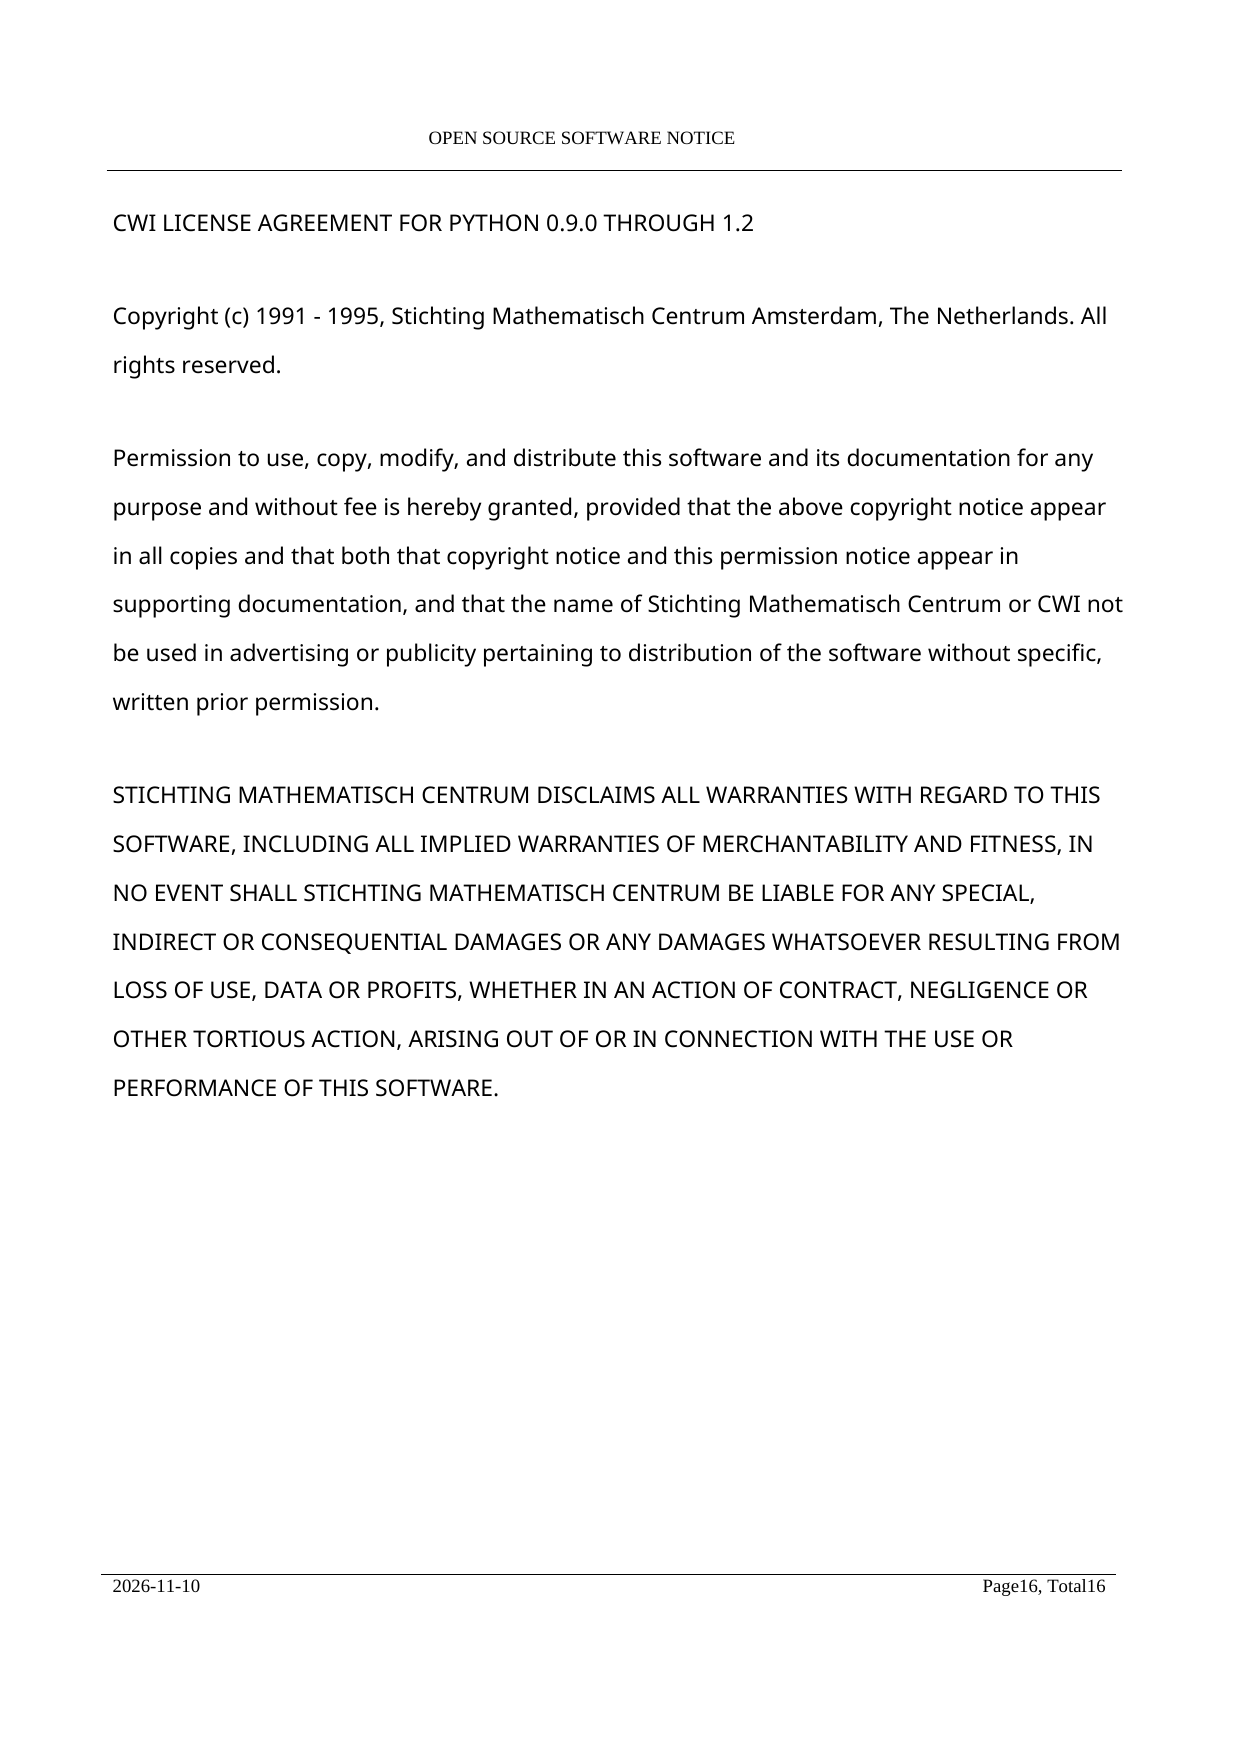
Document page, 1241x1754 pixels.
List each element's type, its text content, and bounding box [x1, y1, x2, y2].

text Permission to use, copy, modify, and distribute this software and its documentation for any purpose and without fee is hereby granted, provided that the above copyright notice appear in all copies and that both that copyright notice and this permission notice appear in supporting documentation, and that the name of Stichting Mathematisch Centrum or CWI not be used in advertising or publicity pertaining to distribution of the software without specific, written prior permission. [112, 442, 1128, 718]
text Copyright (c) 1991 - 1995, Stichting Mathematisch Centrum Amsterdam, The Netherlands. All rights reserved. [112, 299, 1128, 381]
text STICHTING MATHEMATISCH CENTRUM DISCLAIMS ALL WARRANTIES WITH REGARD TO THIS SOFTWARE, INCLUDING ALL IMPLIED WARRANTIES OF MERCHANTABILITY AND FITNESS, IN NO EVENT SHALL STICHTING MATHEMATISCH CENTRUM BE LIABLE FOR ANY SPECIAL, INDIRECT OR CONSEQUENTIAL DAMAGES OR ANY DAMAGES WHATSOEVER RESULTING FROM LOSS OF USE, DATA OR PROFITS, WHETHER IN AN ACTION OF CONTRACT, NEGLIGENCE OR OTHER TORTIOUS ACTION, ARISING OUT OF OR IN CONNECTION WITH THE USE OR PERFORMANCE OF THIS SOFTWARE. [112, 778, 1128, 1103]
text CWI LICENSE AGREEMENT FOR PYTHON 0.9.0 THROUGH 1.2 [112, 206, 1128, 239]
